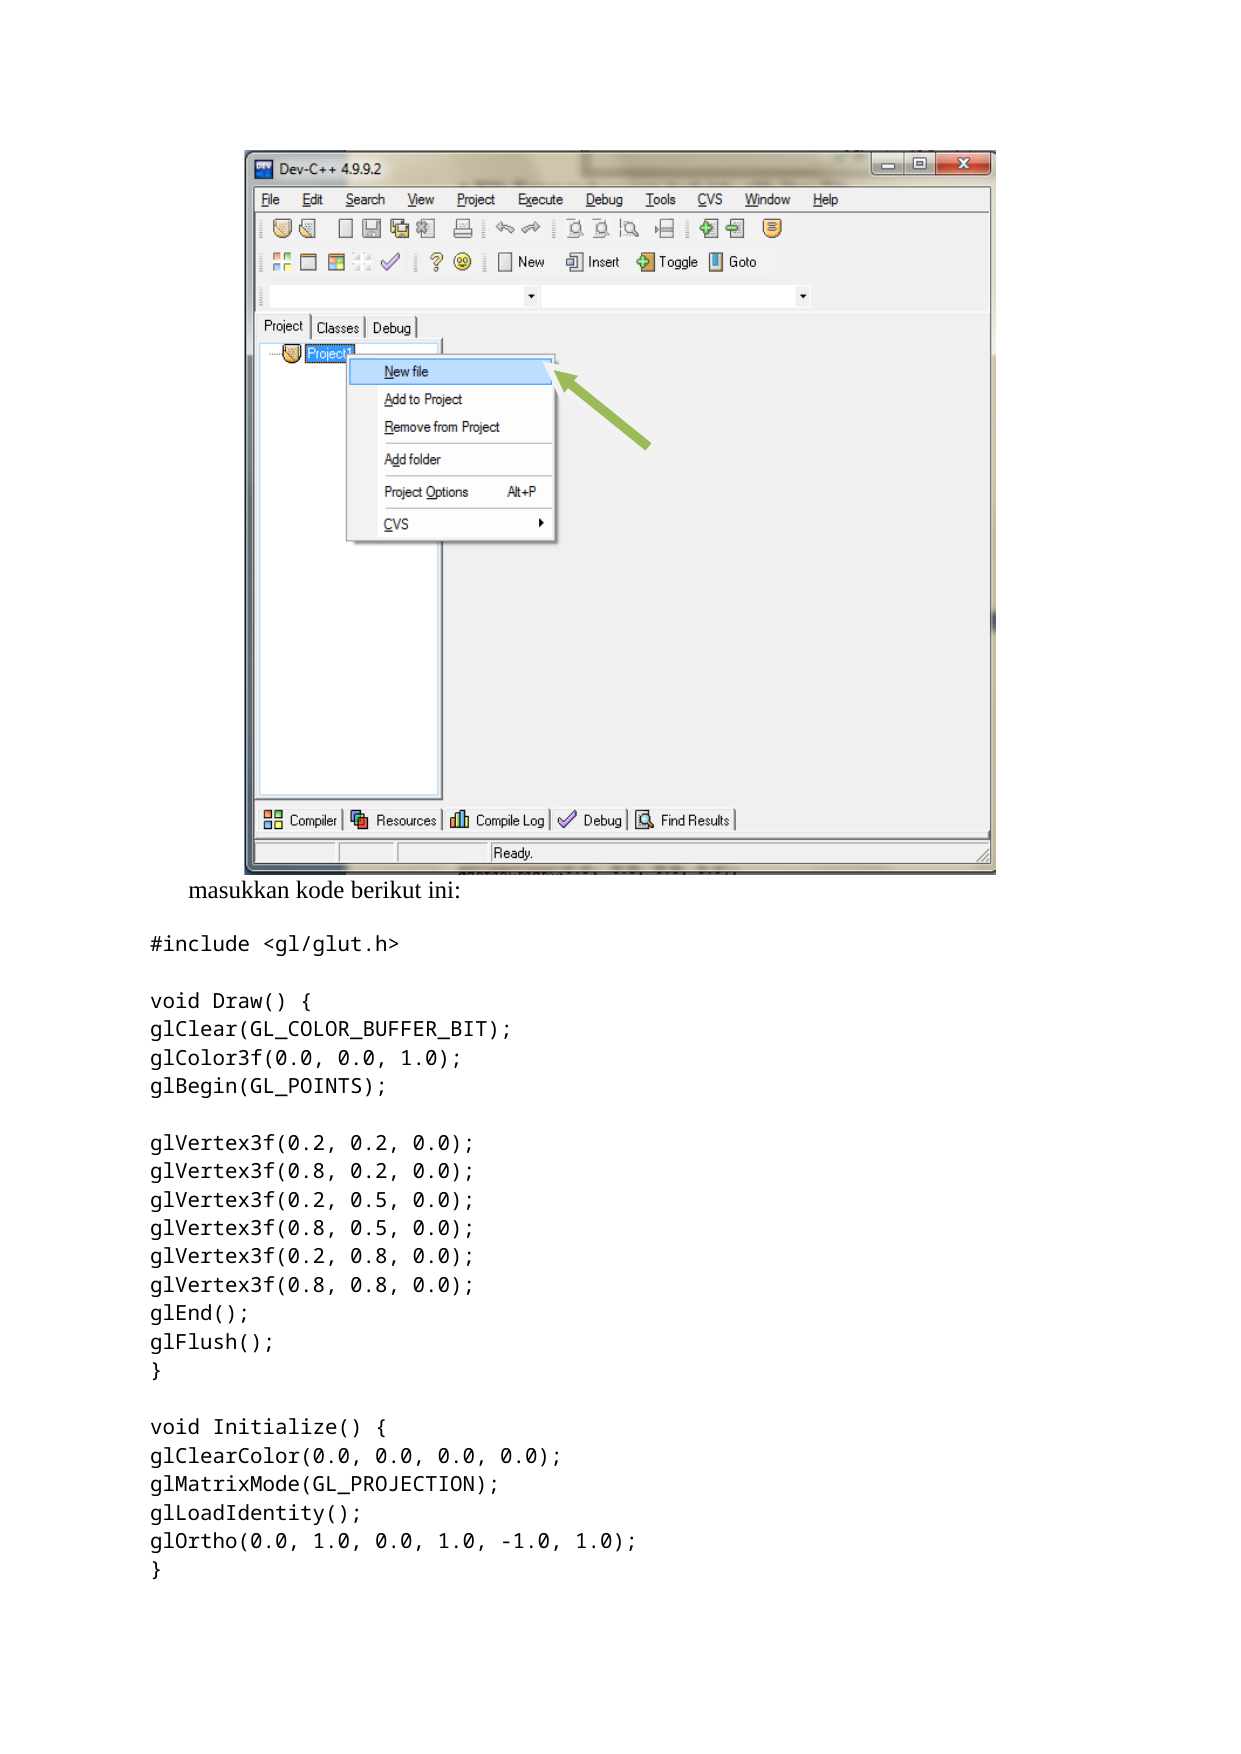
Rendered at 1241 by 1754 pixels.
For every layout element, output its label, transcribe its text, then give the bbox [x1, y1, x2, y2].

text glVertex3f(0.8, 0.5, 0.0); [150, 1213, 1090, 1242]
text glVertex3f(0.8, 0.8, 0.0); [150, 1270, 1090, 1298]
text glVertex3f(0.2, 0.2, 0.0); [150, 1128, 1090, 1156]
text glLoadIdentity(); [150, 1498, 1090, 1526]
text void Initialize() { [150, 1412, 1090, 1441]
text glFlush(); [150, 1327, 1090, 1355]
text } [150, 1554, 1090, 1583]
picture [244, 150, 996, 875]
text glClear(GL_COLOR_BUFFER_BIT); [150, 1014, 1090, 1043]
text glEnd(); [150, 1298, 1090, 1327]
text #include <gl/glut.h> [150, 929, 1090, 957]
text void Draw() { [150, 986, 1090, 1014]
text glVertex3f(0.2, 0.8, 0.0); [150, 1242, 1090, 1270]
text glVertex3f(0.2, 0.5, 0.0); [150, 1185, 1090, 1213]
text glBegin(GL_POINTS); [150, 1071, 1090, 1099]
text  masukkan kode berikut ini: [150, 875, 1090, 904]
text glColor3f(0.0, 0.0, 1.0); [150, 1043, 1090, 1071]
text glMatrixMode(GL_PROJECTION); [150, 1469, 1090, 1498]
text glVertex3f(0.8, 0.2, 0.0); [150, 1156, 1090, 1185]
text glOrtho(0.0, 1.0, 0.0, 1.0, -1.0, 1.0); [150, 1526, 1090, 1554]
text glClearColor(0.0, 0.0, 0.0, 0.0); [150, 1441, 1090, 1469]
text } [150, 1355, 1090, 1384]
